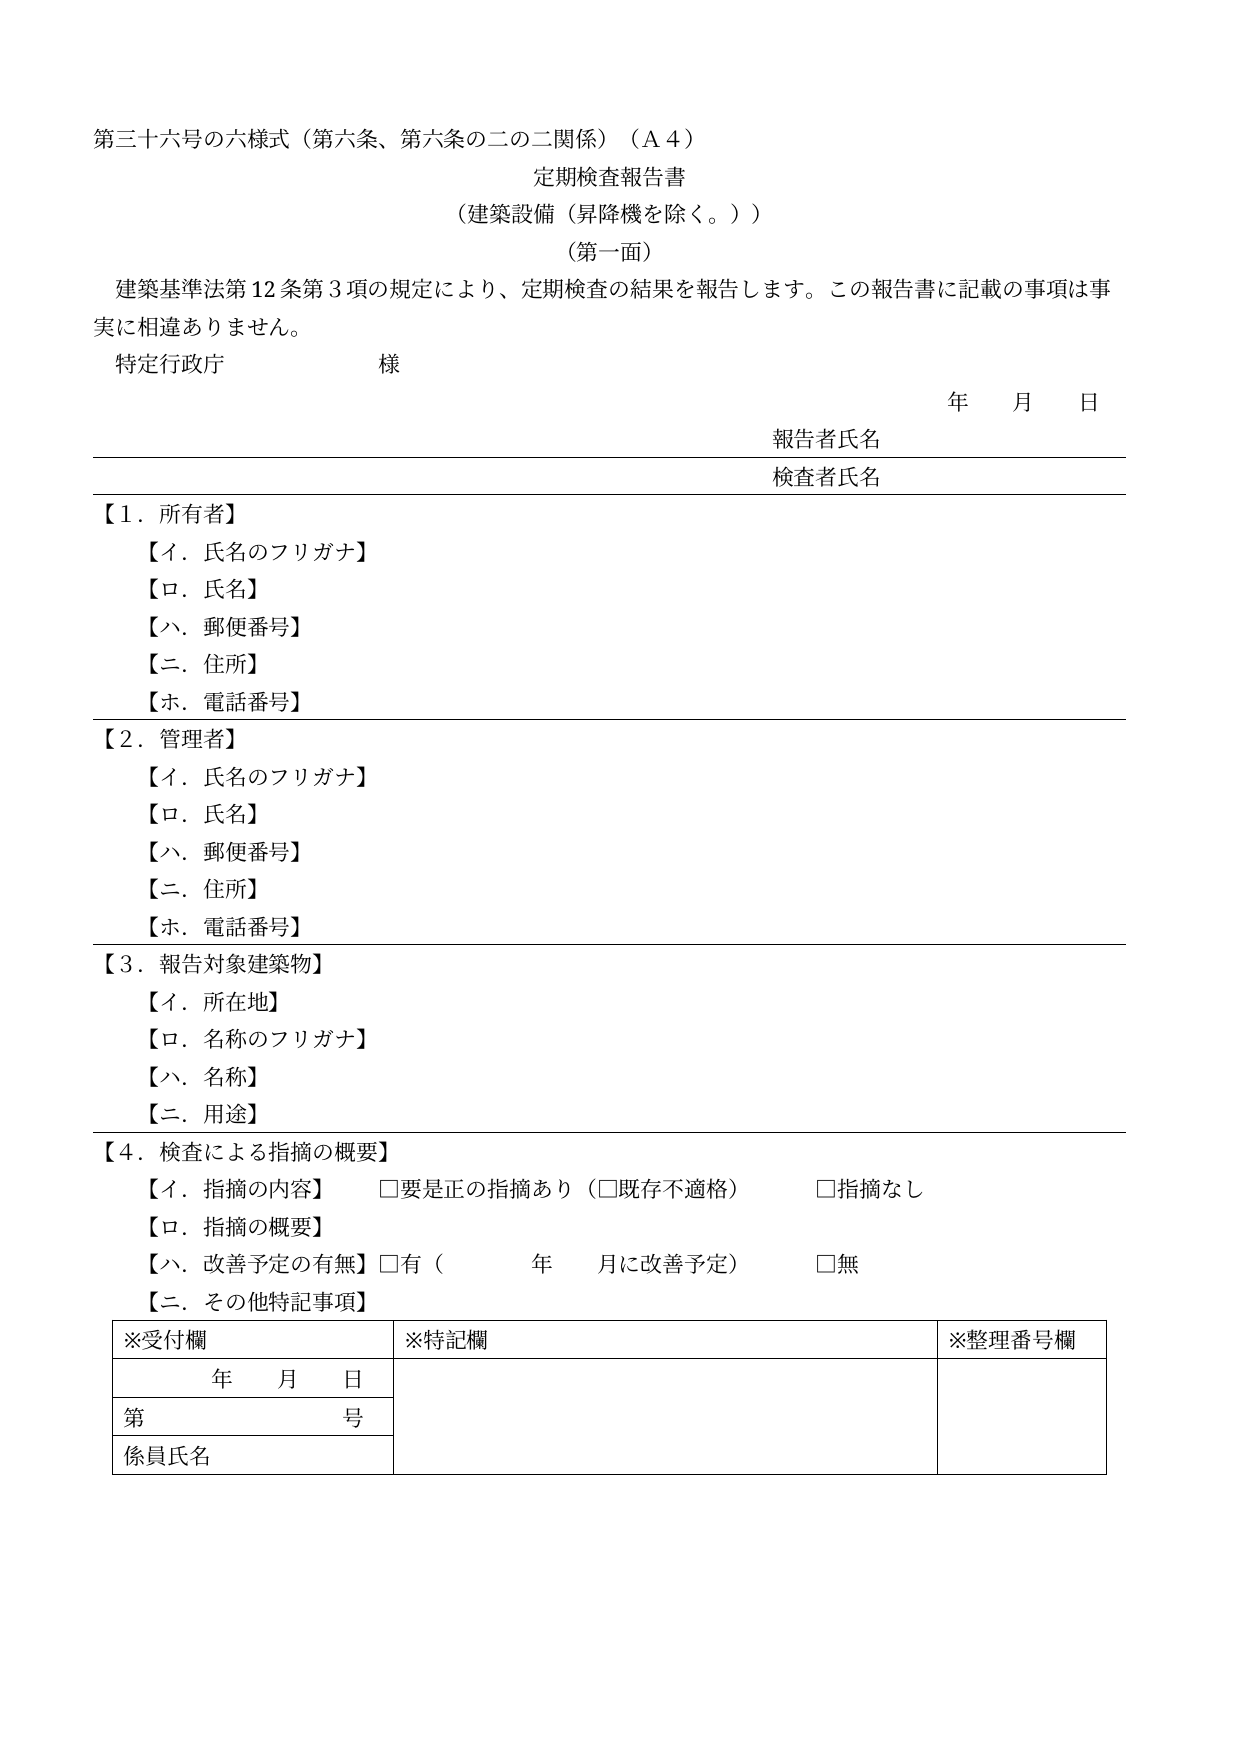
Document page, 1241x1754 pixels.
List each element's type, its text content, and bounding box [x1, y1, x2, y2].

text 【ハ．郵便番号】 [94, 832, 1125, 869]
text 【ロ．名称のフリガナ】 [94, 1019, 1125, 1057]
text 【ハ．改善予定の有無】□有（ 年 月に改善予定） □無 [94, 1244, 1125, 1282]
text （建築設備（昇降機を除く。）） [94, 194, 1125, 232]
text 【３．報告対象建築物】 [94, 945, 1125, 982]
table_cell 係員氏名 [113, 1436, 393, 1474]
text 【ハ．郵便番号】 [94, 607, 1125, 644]
text 【ホ．電話番号】 [94, 907, 1125, 944]
text 特定行政庁 様 [94, 344, 1125, 382]
table_cell [394, 1359, 937, 1474]
text 年 月 日 [94, 382, 1125, 419]
table_cell 第 号 [113, 1398, 393, 1435]
text 第三十六号の六様式（第六条、第六条の二の二関係）（Ａ４） [94, 119, 1125, 157]
table_cell [938, 1359, 1106, 1474]
text 【ロ．指摘の概要】 [94, 1207, 1125, 1244]
table_header ※整理番号欄 [938, 1321, 1106, 1358]
text 報告者氏名 [94, 419, 1125, 457]
text 【イ．所在地】 [94, 982, 1125, 1019]
table_header ※受付欄 [113, 1321, 393, 1358]
text （第一面） [94, 232, 1125, 269]
text 【イ．指摘の内容】 □要是正の指摘あり（□既存不適格） □指摘なし [94, 1169, 1125, 1207]
text 検査者氏名 [94, 458, 1125, 494]
text 【ニ．その他特記事項】 [94, 1282, 1125, 1319]
table_header ※特記欄 [394, 1321, 937, 1358]
text 【２．管理者】 [94, 720, 1125, 757]
text 【１．所有者】 [94, 495, 1125, 532]
text 【ロ．氏名】 [94, 794, 1125, 832]
text 【ホ．電話番号】 [94, 682, 1125, 719]
text 【イ．氏名のフリガナ】 [94, 757, 1125, 794]
text 【ハ．名称】 [94, 1057, 1125, 1094]
text 【４．検査による指摘の概要】 [94, 1133, 1125, 1169]
text 建築基準法第12条第３項の規定により、定期検査の結果を報告します。この報告書に記載の事項は事実に相違ありません。 [94, 269, 1125, 344]
text 【ニ．用途】 [94, 1094, 1125, 1132]
text 【ニ．住所】 [94, 869, 1125, 907]
text 定期検査報告書 [94, 157, 1125, 194]
table_cell 年 月 日 [113, 1359, 393, 1397]
text 【ロ．氏名】 [94, 569, 1125, 607]
text 【ニ．住所】 [94, 644, 1125, 682]
text 【イ．氏名のフリガナ】 [94, 532, 1125, 569]
